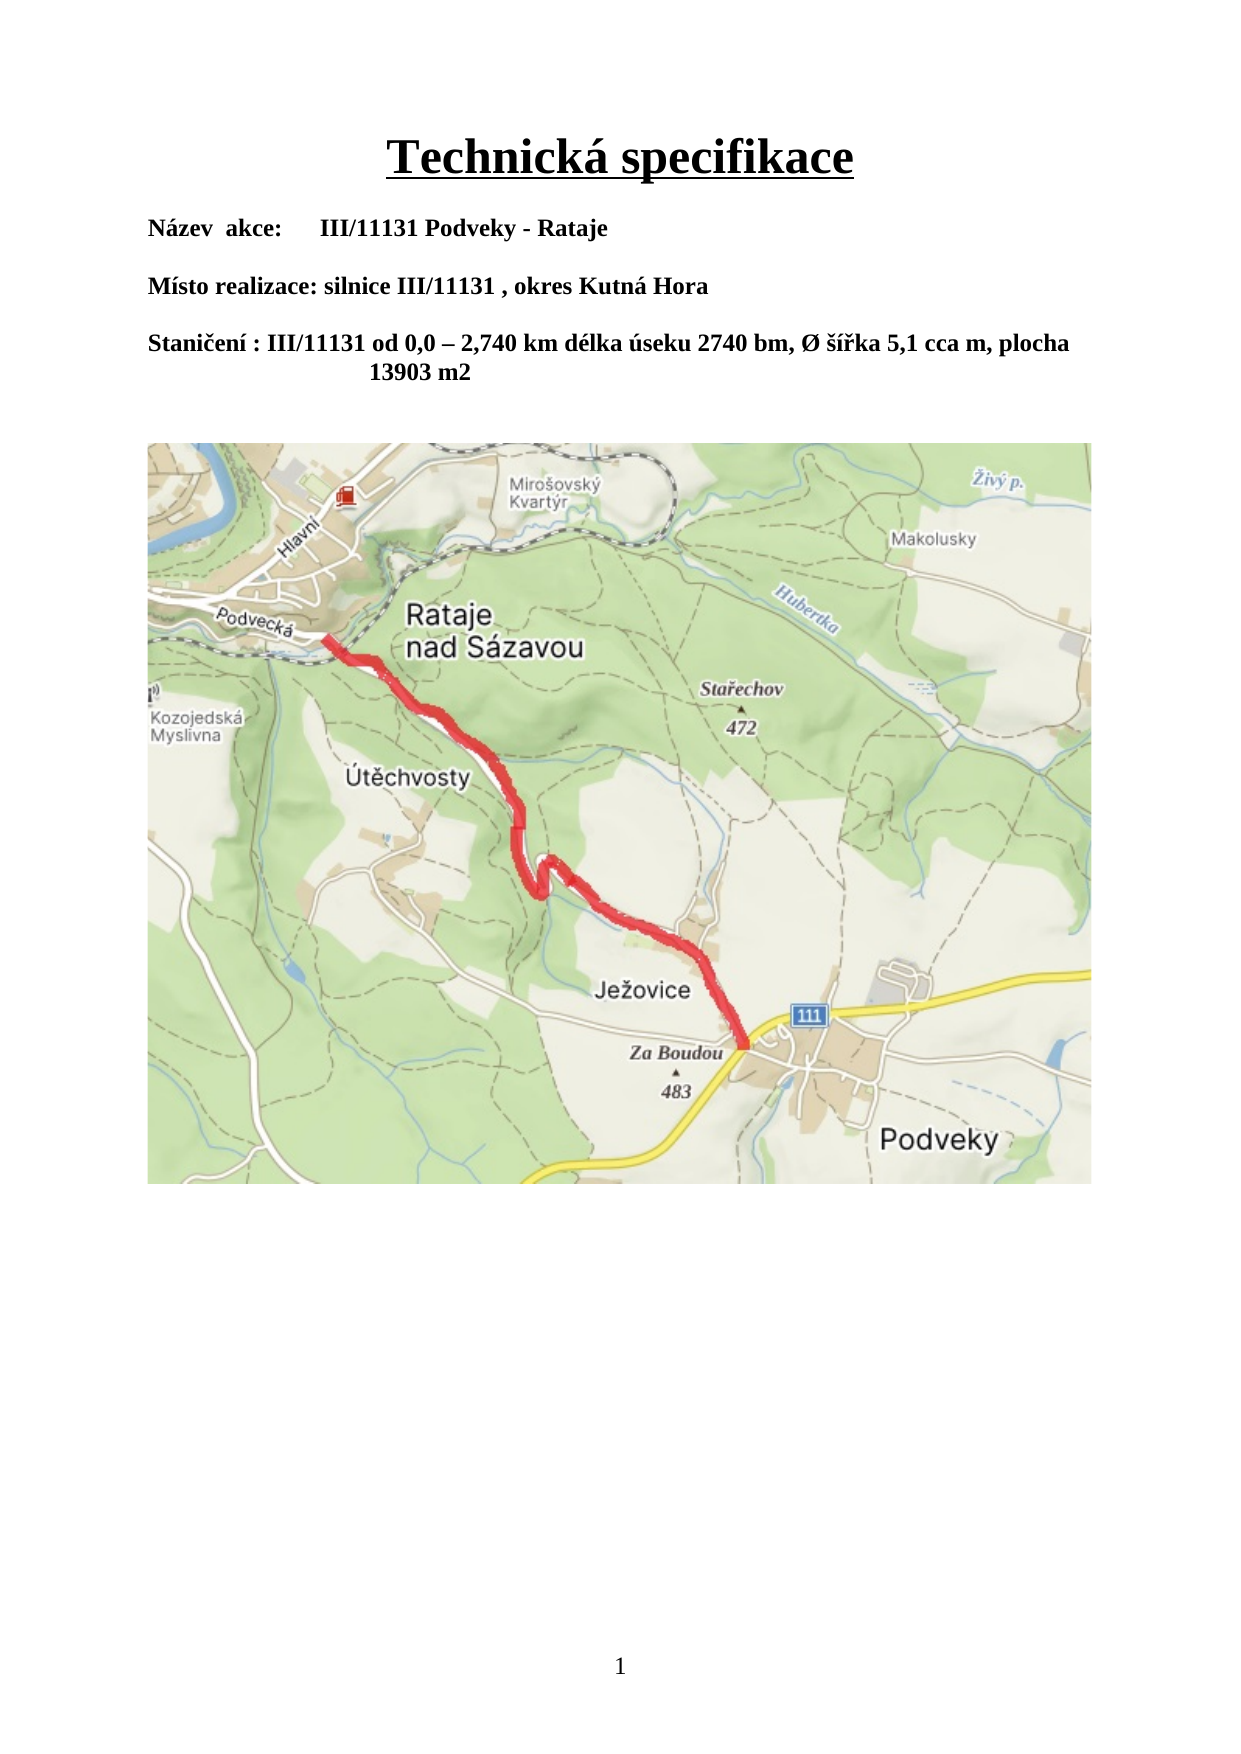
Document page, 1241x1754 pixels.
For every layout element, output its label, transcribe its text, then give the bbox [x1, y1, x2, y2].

text Místo realizace: silnice III/11131 , okres Kutná Hora [148, 271, 1092, 299]
picture [147, 443, 1092, 1184]
text Staničení : III/11131 od 0,0 – 2,740 km délka úseku 2740 bm, Ø šířka 5,1 cca m, plocha 13903 m2 [148, 328, 1092, 386]
title Technická specifikace [148, 127, 1092, 184]
text Název akce: III/11131 Podveky - Rataje [148, 213, 1092, 242]
